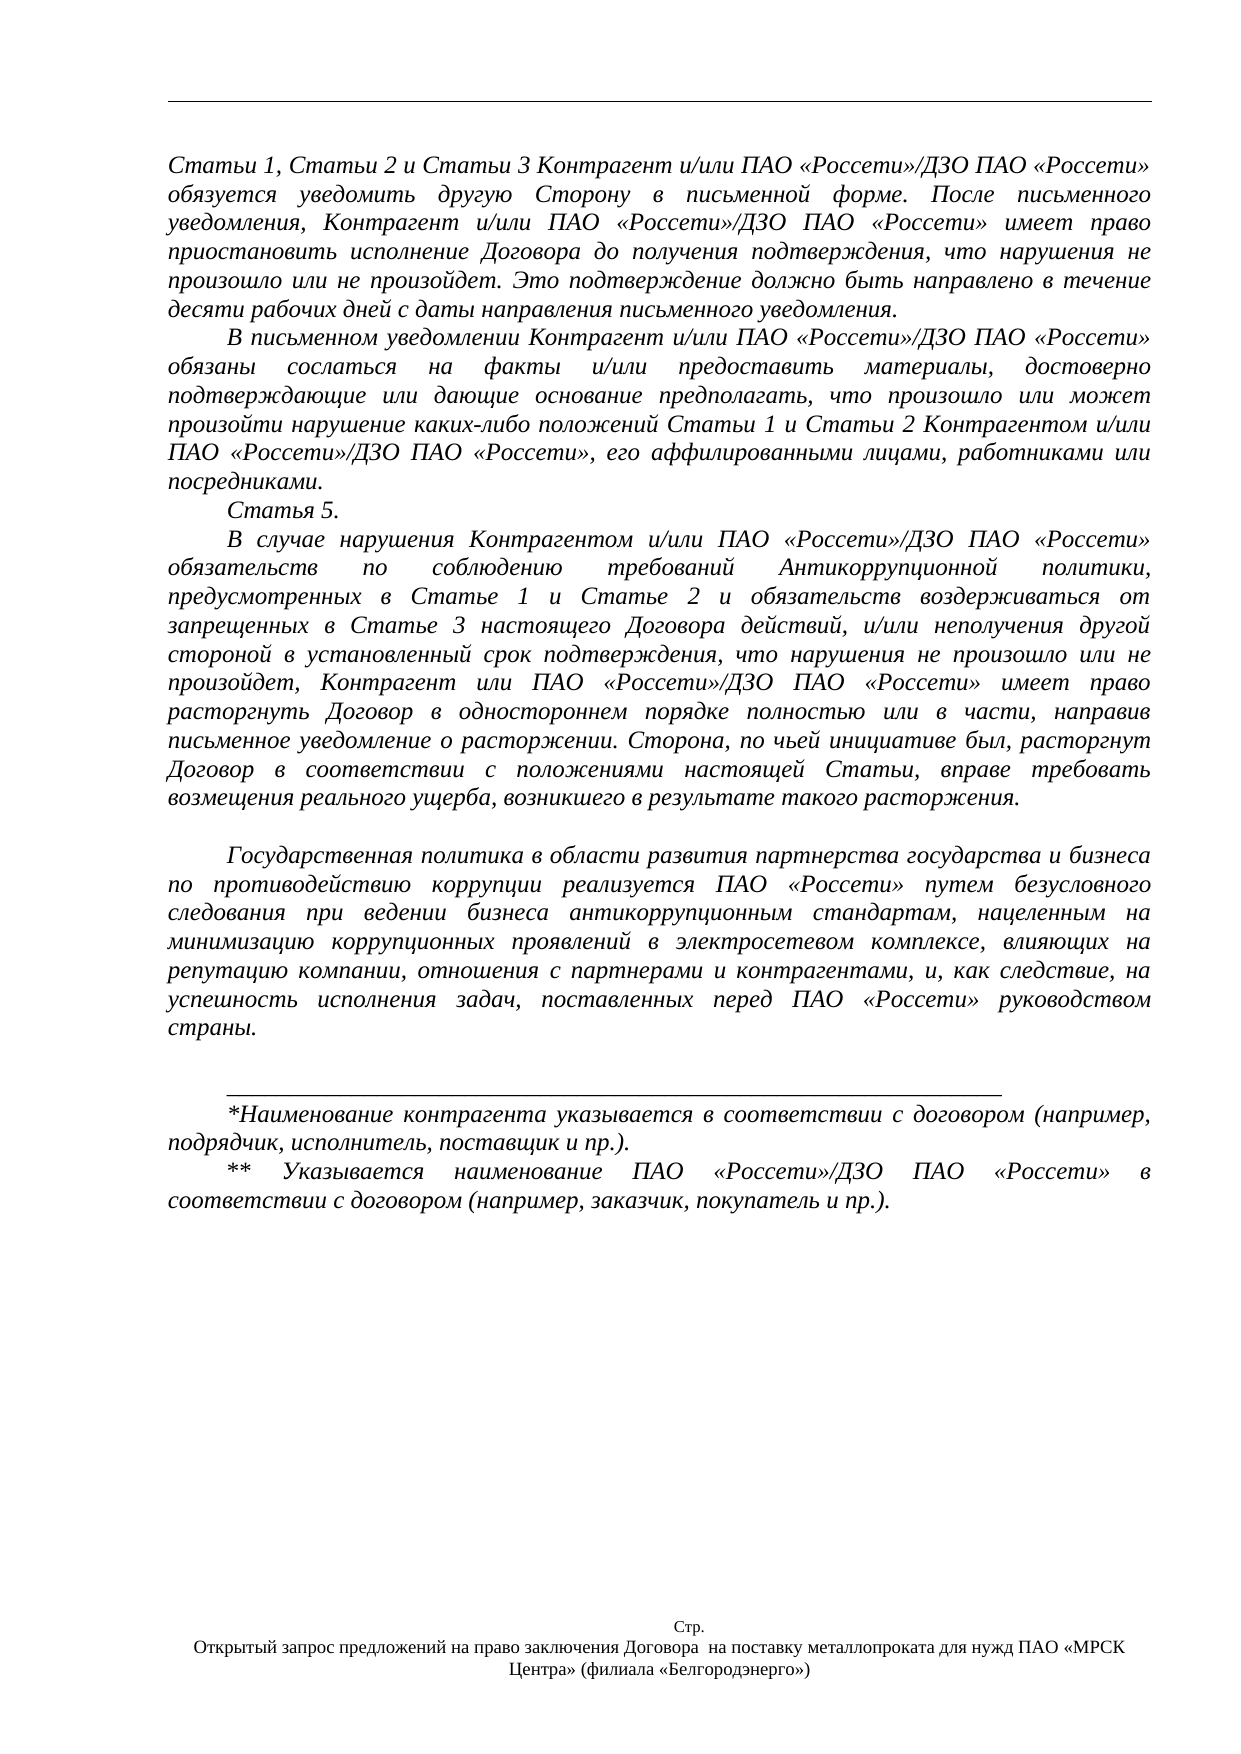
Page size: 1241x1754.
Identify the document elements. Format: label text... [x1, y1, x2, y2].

text *Наименование контрагента указывается в соответствии с договором (например, подрядчик, исполнитель, поставщик и пр.). [168, 1099, 1152, 1156]
text В случае нарушения Контрагентом и/или ПАО «Россети»/ДЗО ПАО «Россети» обязательств по соблюдению требований Антикоррупционной политики, предусмотренных в Статье 1 и Статье 2 и обязательств воздерживаться от запрещенных в Статье 3 настоящего Договора действий, и/или неполучения другой стороной в установленный срок подтверждения, что нарушения не произошло или не произойдет, Контрагент или ПАО «Россети»/ДЗО ПАО «Россети» имеет право расторгнуть Договор в одностороннем порядке полностью или в части, направив письменное уведомление о расторжении. Сторона, по чьей инициативе был, расторгнут Договор в соответствии с положениями настоящей Статьи, вправе требовать возмещения реального ущерба, возникшего в результате такого расторжения. [168, 524, 1152, 811]
text Государственная политика в области развития партнерства государства и бизнеса по противодействию коррупции реализуется ПАО «Россети» путем безусловного следования при ведении бизнеса антикоррупционным стандартам, нацеленным на минимизацию коррупционных проявлений в электросетевом комплексе, влияющих на репутацию компании, отношения с партнерами и контрагентами, и, как следствие, на успешность исполнения задач, поставленных перед ПАО «Россети» руководством страны. [168, 840, 1152, 1041]
text Статья 5. [168, 495, 1152, 524]
text В письменном уведомлении Контрагент и/или ПАО «Россети»/ДЗО ПАО «Россети» обязаны сослаться на факты и/или предоставить материалы, достоверно подтверждающие или дающие основание предполагать, что произошло или может произойти нарушение каких-либо положений Статьи 1 и Статьи 2 Контрагентом и/или ПАО «Россети»/ДЗО ПАО «Россети», его аффилированными лицами, работниками или посредниками. [168, 322, 1152, 495]
text ______________________________________________________________ [168, 1070, 1152, 1099]
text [168, 150, 1152, 322]
text ** Указывается наименование ПАО «Россети»/ДЗО ПАО «Россети» в соответствии с договором (например, заказчик, покупатель и пр.). [168, 1156, 1152, 1214]
